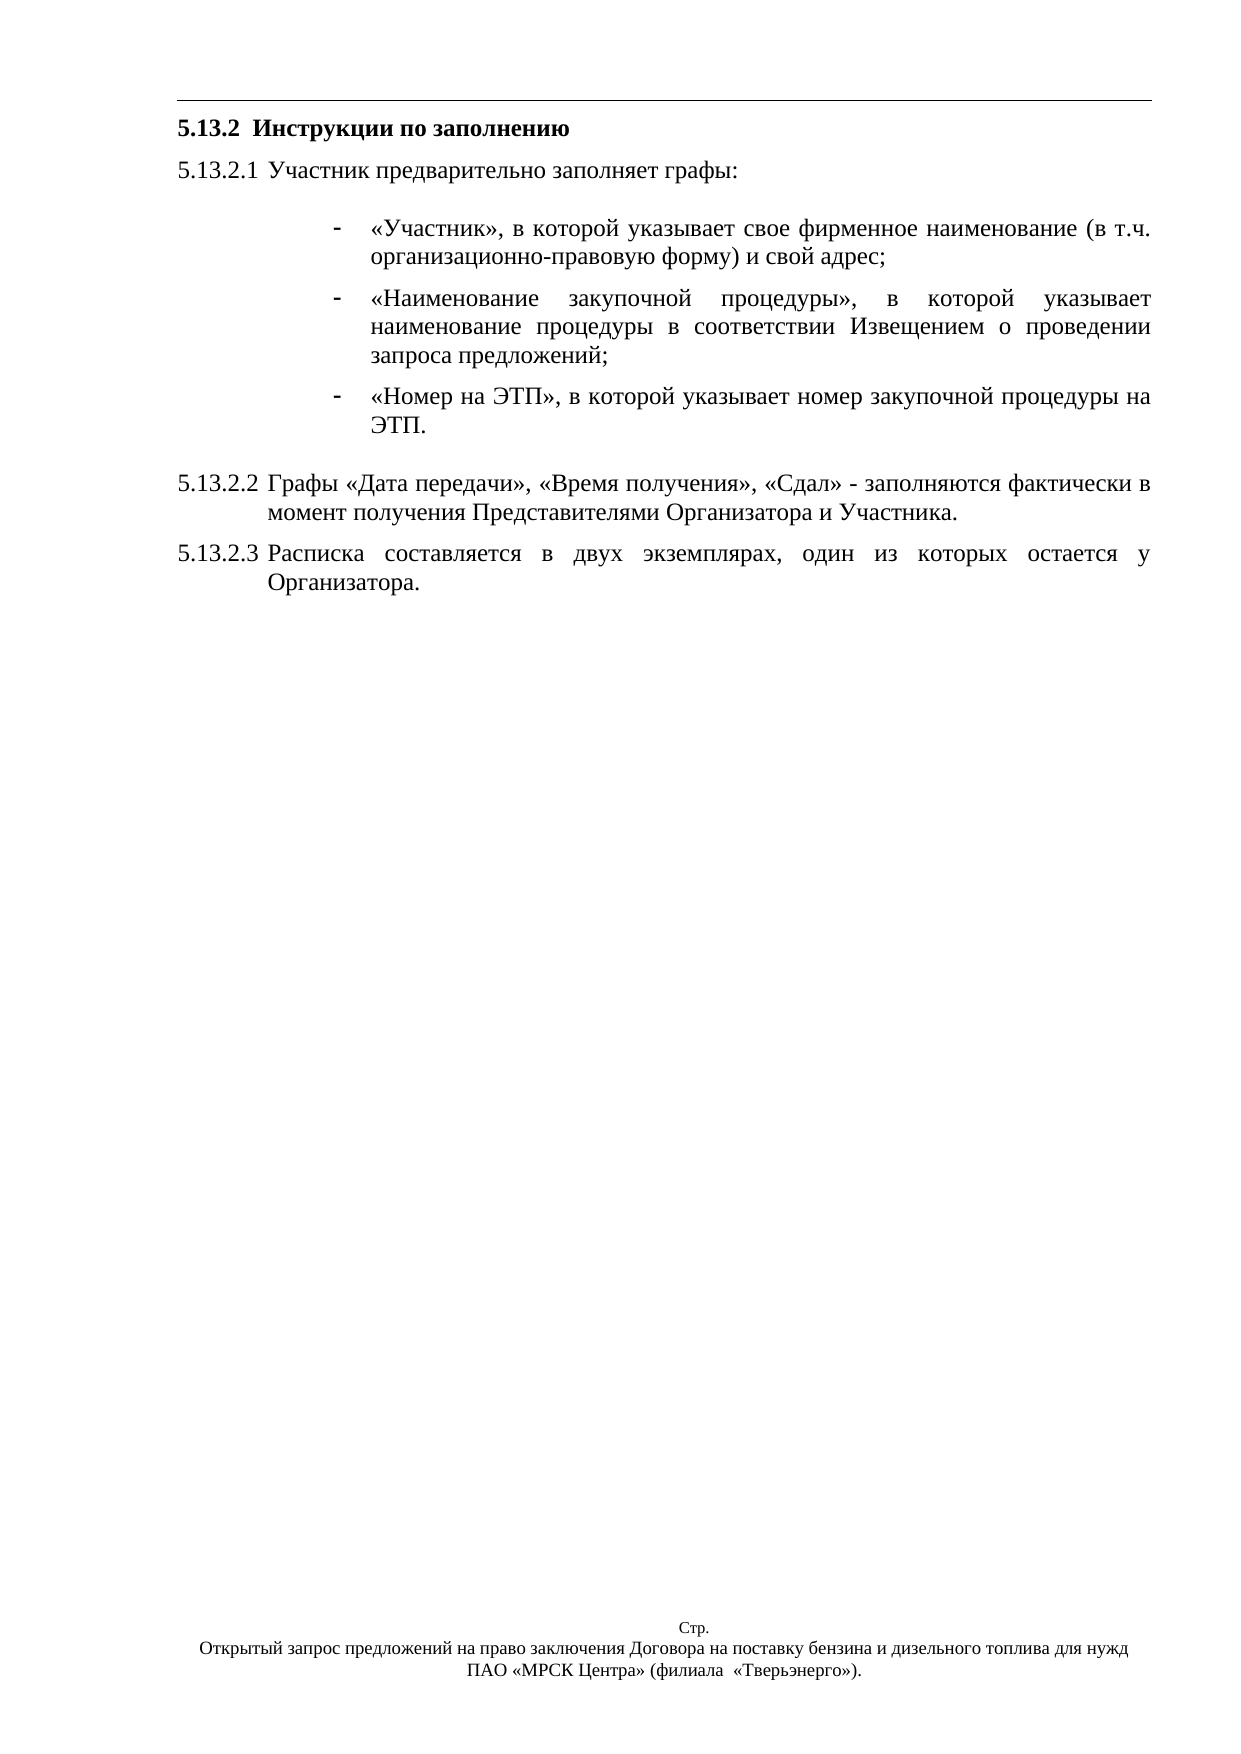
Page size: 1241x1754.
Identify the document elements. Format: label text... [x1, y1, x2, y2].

list Участник предварительно заполняет графы: [177, 155, 1152, 183]
list «Наименование закупочной процедуры», в которой указывает наименование процедуры в соответствии Извещением о проведении запроса предложений; [333, 283, 1152, 369]
subtitle Инструкции по заполнению [177, 113, 1152, 142]
list Графы «Дата передачи», «Время получения», «Сдал» - заполняются фактически в момент получения Представителями Организатора и Участника. [177, 468, 1152, 526]
list Расписка составляется в двух экземплярах, один из которых остается у Организатора. [177, 538, 1152, 596]
list «Участник», в которой указывает свое фирменное наименование (в т.ч. организационно-правовую форму) и свой адрес; [333, 213, 1152, 270]
list «Номер на ЭТП», в которой указывает номер закупочной процедуры на ЭТП. [333, 381, 1152, 439]
